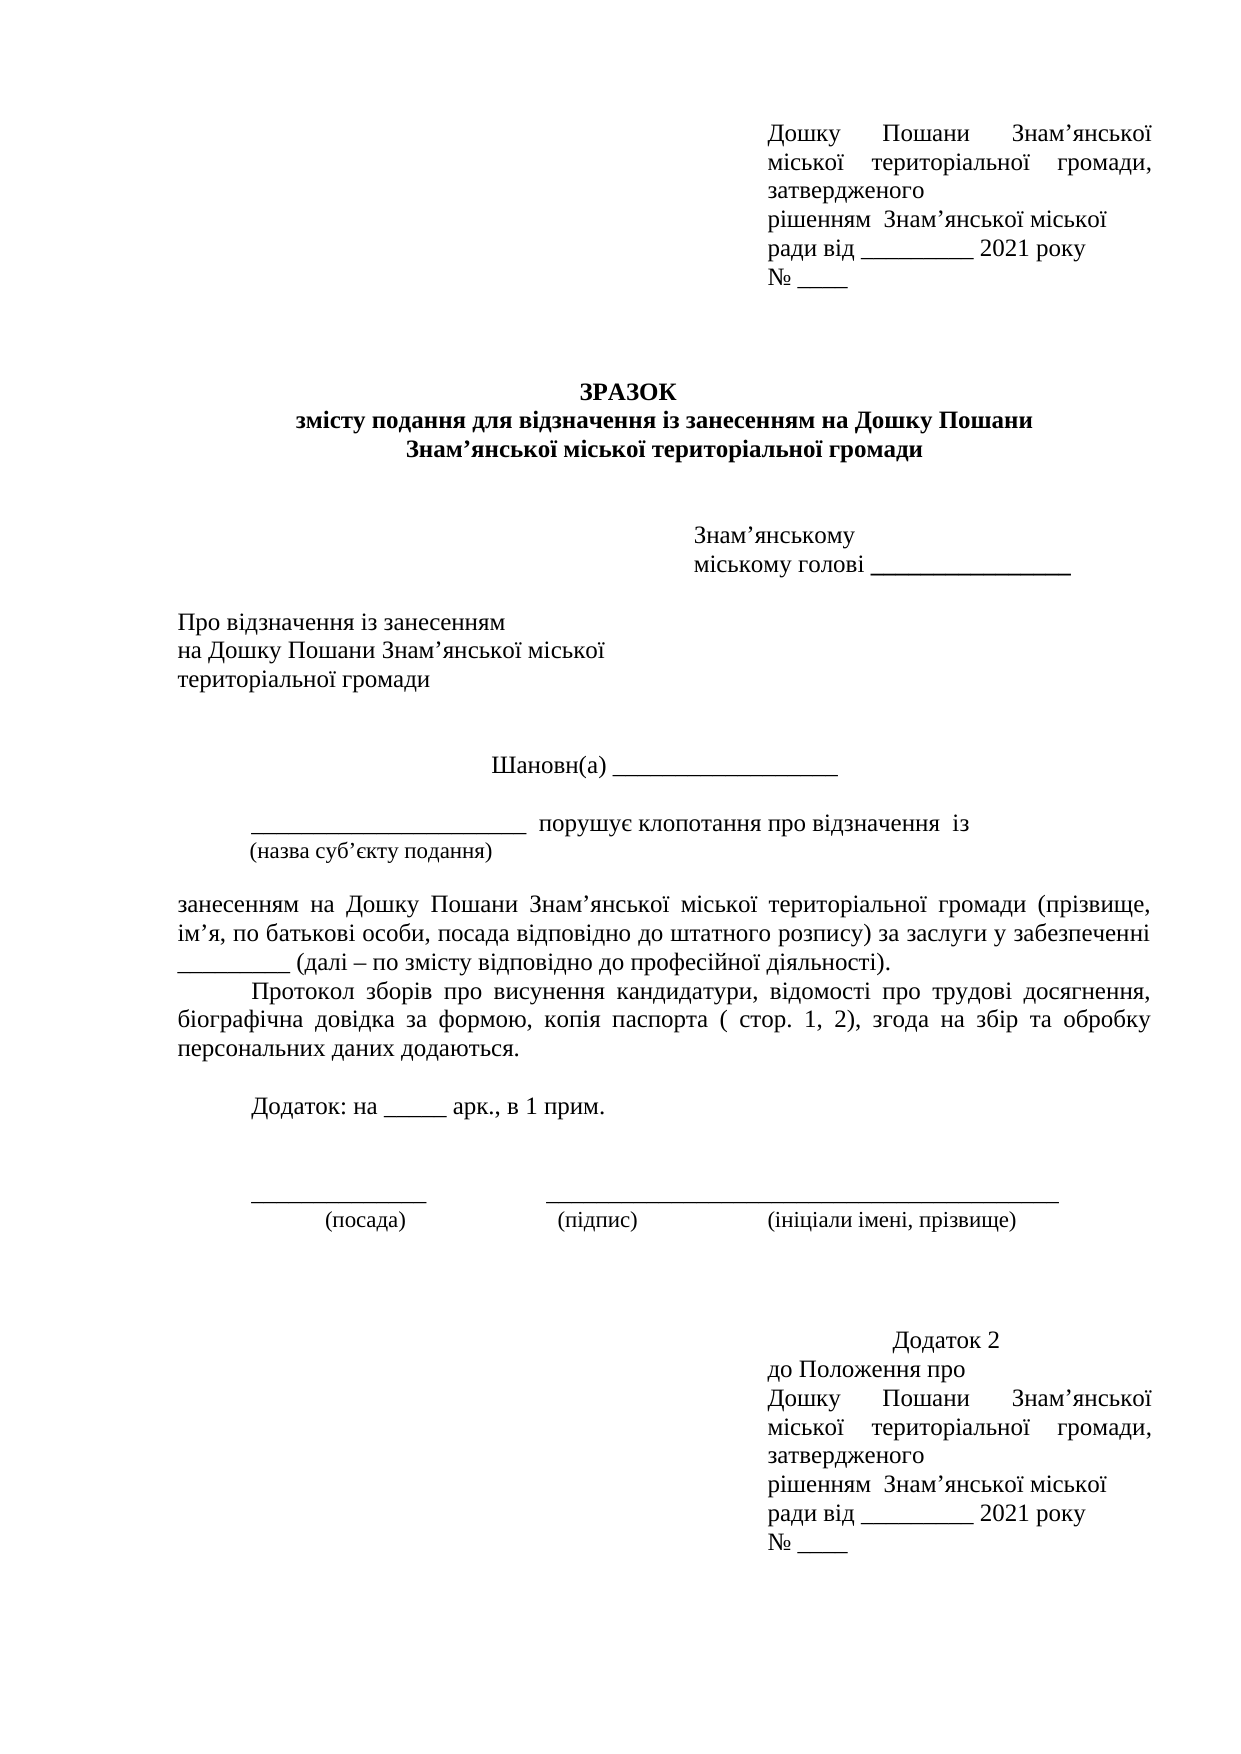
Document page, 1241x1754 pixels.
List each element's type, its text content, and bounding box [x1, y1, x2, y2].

text Шановн(а) __________________ [177, 751, 1152, 779]
text територіальної громади [177, 664, 1152, 693]
text рішенням Знам’янської міської [177, 204, 1152, 233]
text № ____ [693, 1527, 1152, 1556]
text рішенням Знам’янської міської [177, 1469, 1152, 1498]
text № ____ [693, 262, 1152, 291]
text міському голові ________________ [177, 549, 1152, 578]
text ______________________ порушує клопотання про відзначення із [177, 808, 1152, 837]
text занесенням на Дошку Пошани Знам’янської міської територіальної громади (прізвище, ім’я, по батькові особи, посада відповідно до штатного розпису) за заслуги у забезпеченні _________ (далі – по змісту відповідно до професійної діяльності). [177, 889, 1152, 976]
text Протокол зборів про висунення кандидатури, відомості про трудові досягнення, біографічна довідка за формою, копія паспорта ( стор. 1, 2), згода на збір та обробку персональних даних додаються. [177, 976, 1152, 1062]
text ради від _________ 2021 року [693, 233, 1152, 262]
text до Положення про [767, 1354, 1152, 1383]
text ______________ _________________________________________ [177, 1177, 1152, 1206]
text Знам’янському [177, 521, 1152, 549]
text Знам’янської міської територіальної громади [177, 434, 1152, 463]
text Додаток: на _____ арк., в 1 прим. [177, 1091, 1152, 1119]
text Дошку Пошани Знам’янської міської територіальної громади, затвердженого [767, 118, 1152, 204]
text Дошку Пошани Знам’янської міської територіальної громади, затвердженого [767, 1383, 1152, 1469]
text (посада) (підпис) (ініціали імені, прізвище) [177, 1206, 1152, 1232]
text ради від _________ 2021 року [693, 1498, 1152, 1527]
text (назва суб’єкту подання) [177, 837, 1152, 863]
text Про відзначення із занесенням [177, 607, 1152, 636]
text Зразок [177, 377, 1152, 406]
text Додаток 2 [693, 1326, 1152, 1354]
text на Дошку Пошани Знам’янської міської [177, 636, 1152, 664]
text змісту подання для відзначення із занесенням на Дошку Пошани [177, 406, 1152, 434]
